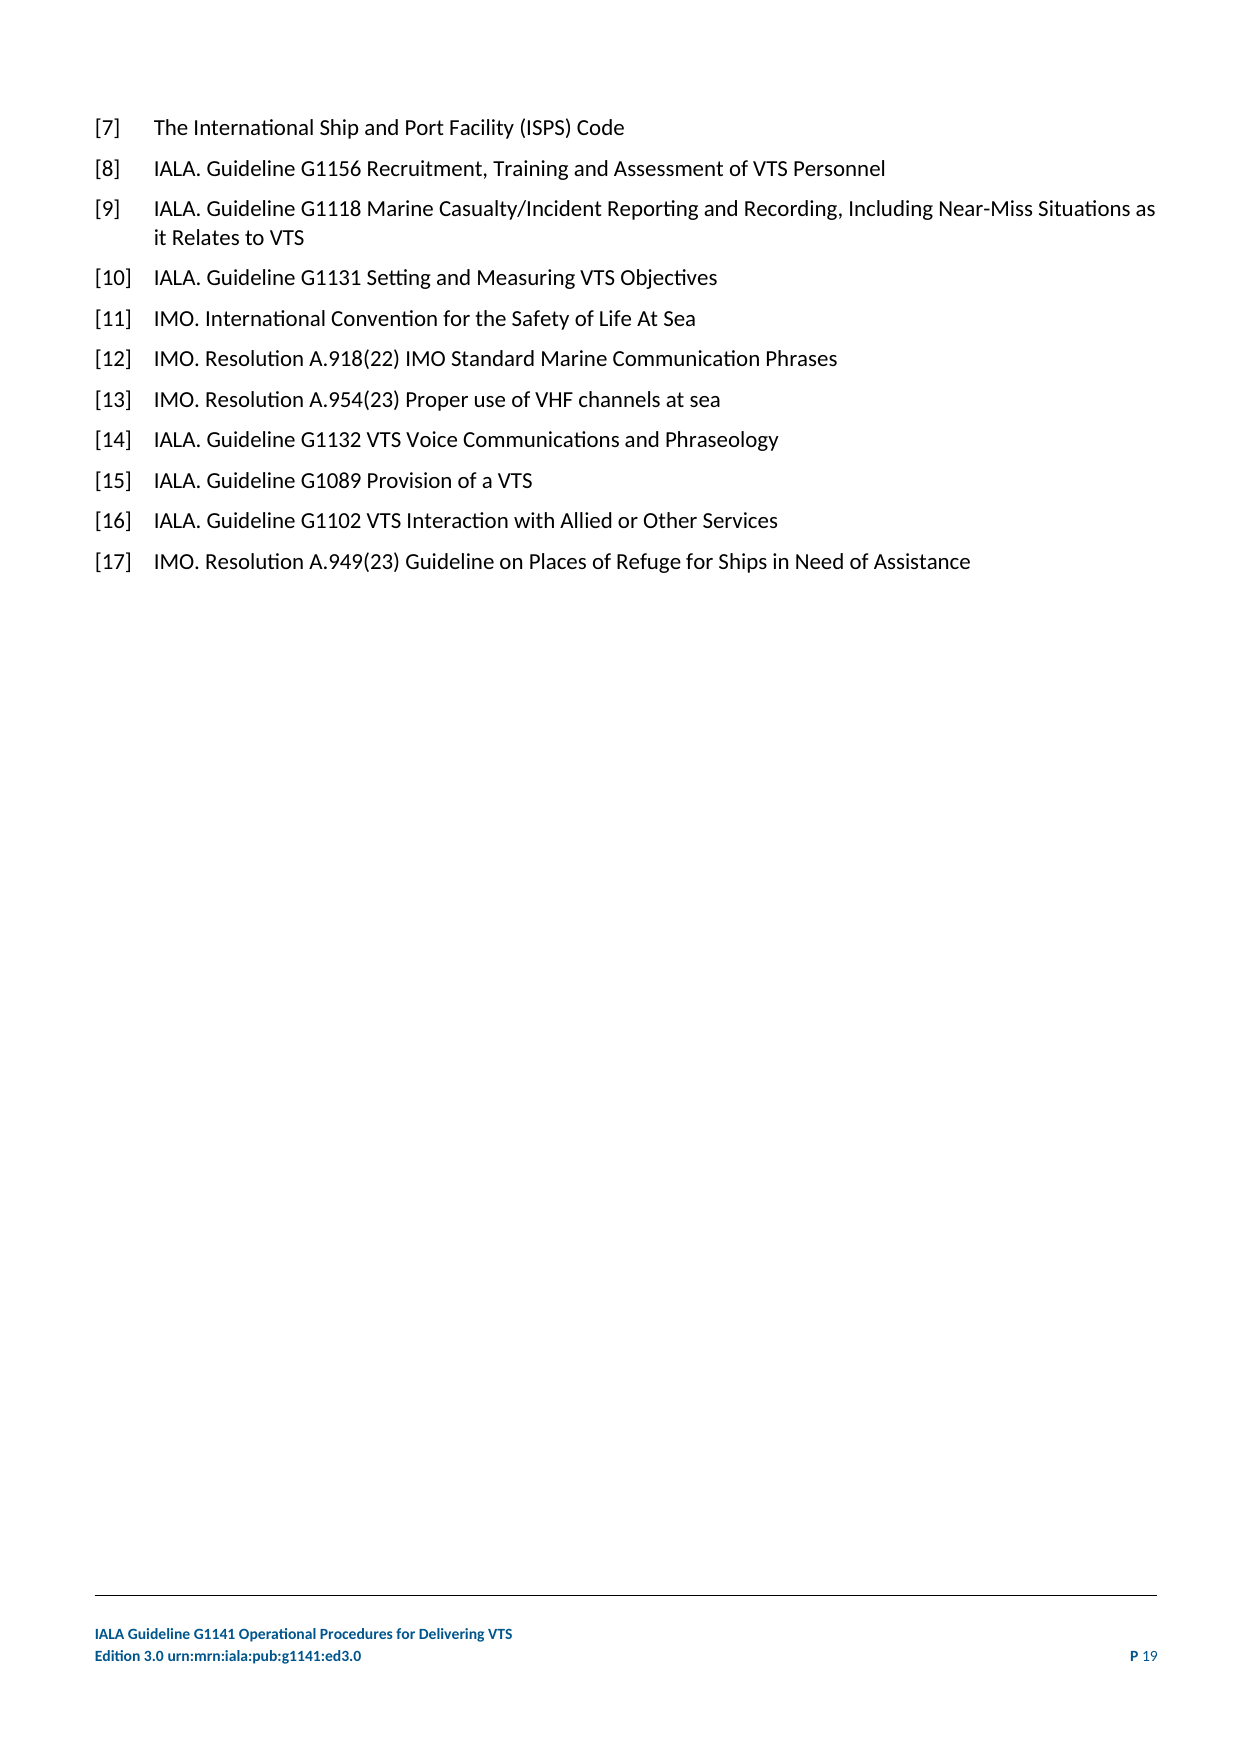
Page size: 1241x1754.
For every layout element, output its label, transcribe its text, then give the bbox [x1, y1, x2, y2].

text IALA. Guideline G1132 VTS Voice Communications and Phraseology [94, 425, 1157, 453]
text IMO. International Convention for the Safety of Life At Sea [94, 304, 1157, 332]
text IALA. Guideline G1089 Provision of a VTS [94, 466, 1157, 494]
text IALA. Guideline G1102 VTS Interaction with Allied or Other Services [94, 506, 1157, 534]
text IMO. Resolution A.949(23) Guideline on Places of Refuge for Ships in Need of Assistance [94, 547, 1157, 575]
text The International Ship and Port Facility (ISPS) Code [94, 113, 1157, 142]
text IALA. Guideline G1131 Setting and Measuring VTS Objectives [94, 263, 1157, 291]
text IALA. Guideline G1156 Recruitment, Training and Assessment of VTS Personnel [94, 154, 1157, 182]
text IMO. Resolution A.918(22) IMO Standard Marine Communication Phrases [94, 344, 1157, 372]
text IMO. Resolution A.954(23) Proper use of VHF channels at sea [94, 385, 1157, 413]
text IALA. Guideline G1118 Marine Casualty/Incident Reporting and Recording, Including Near-Miss Situations as it Relates to VTS [94, 194, 1157, 251]
